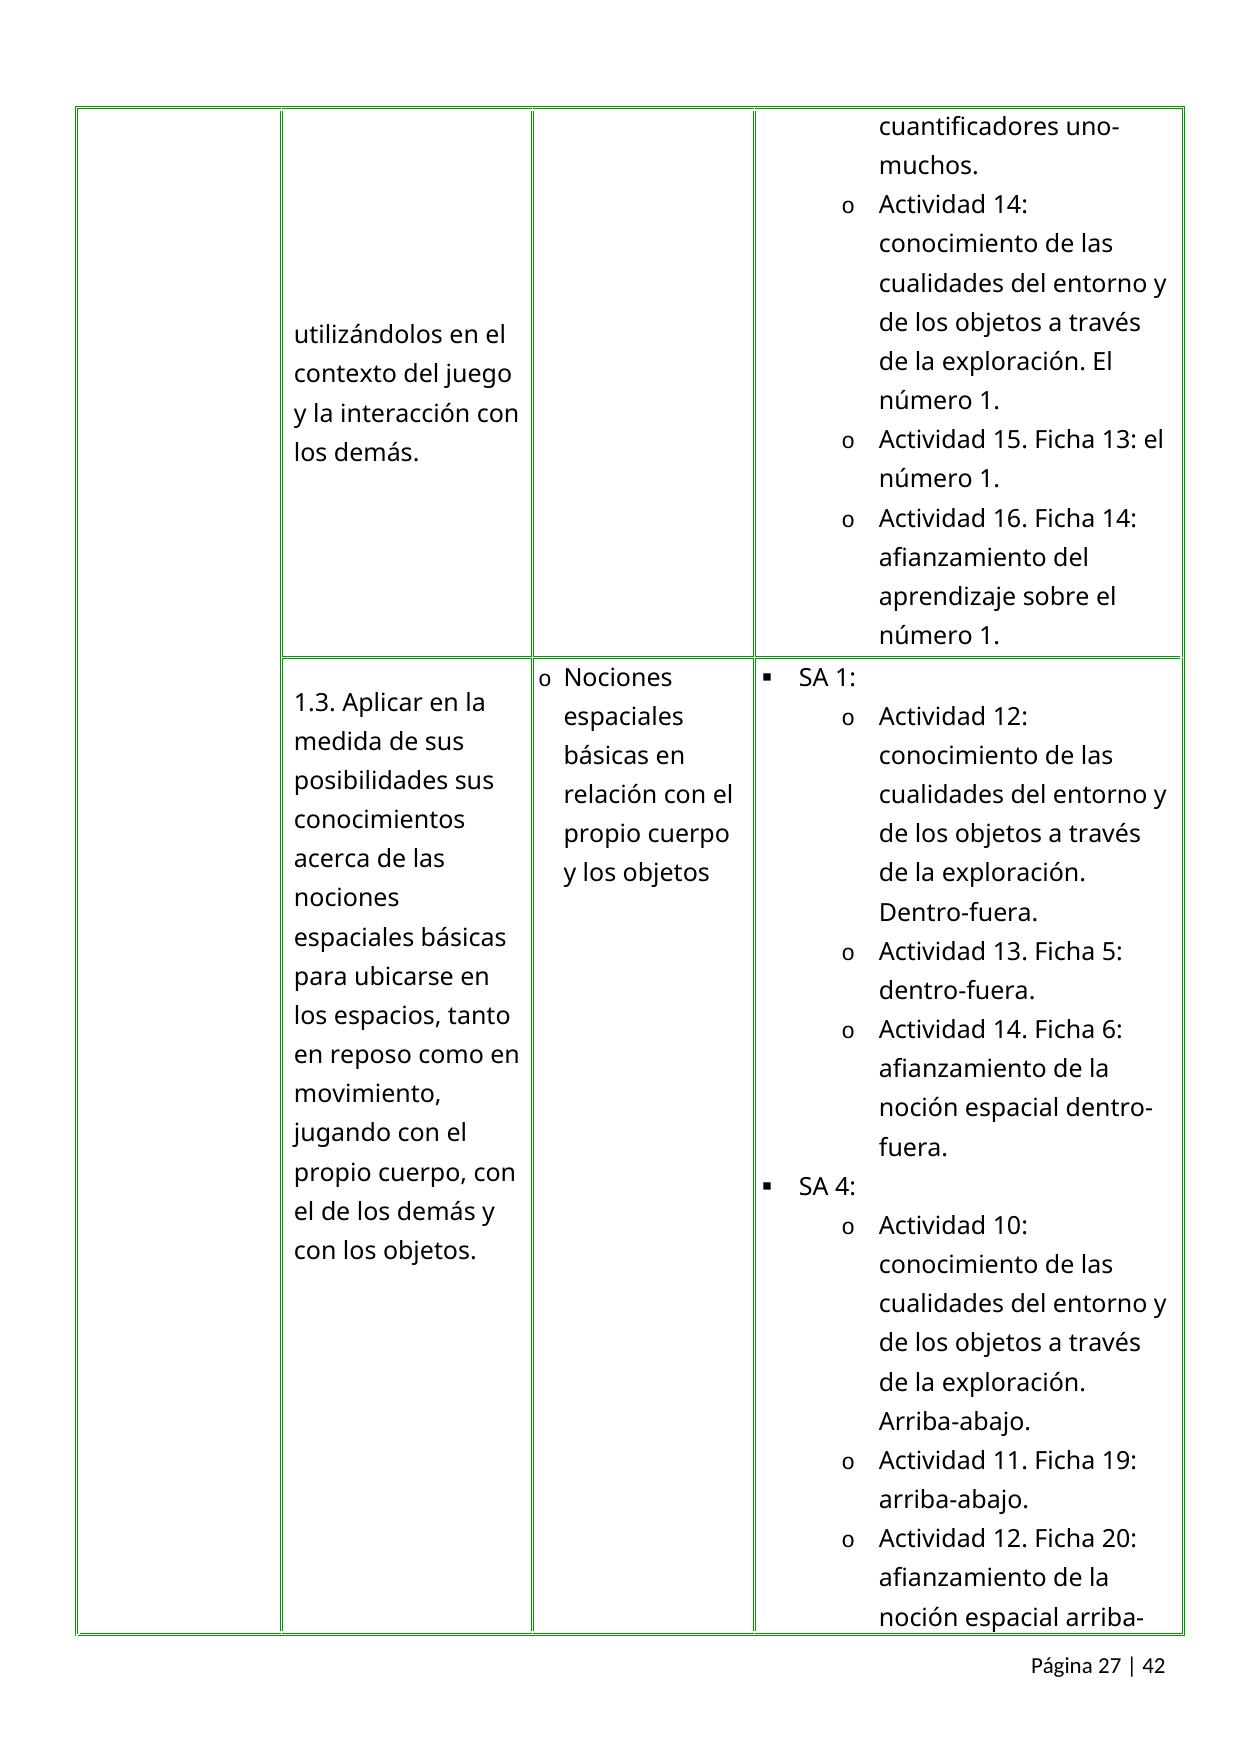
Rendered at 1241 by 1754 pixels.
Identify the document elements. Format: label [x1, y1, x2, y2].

table_cell [282, 107, 533, 656]
table_cell [754, 656, 1184, 1633]
table_cell [282, 656, 533, 1633]
table_cell [754, 109, 1182, 656]
table_cell [533, 109, 754, 656]
table_cell [533, 659, 754, 1633]
